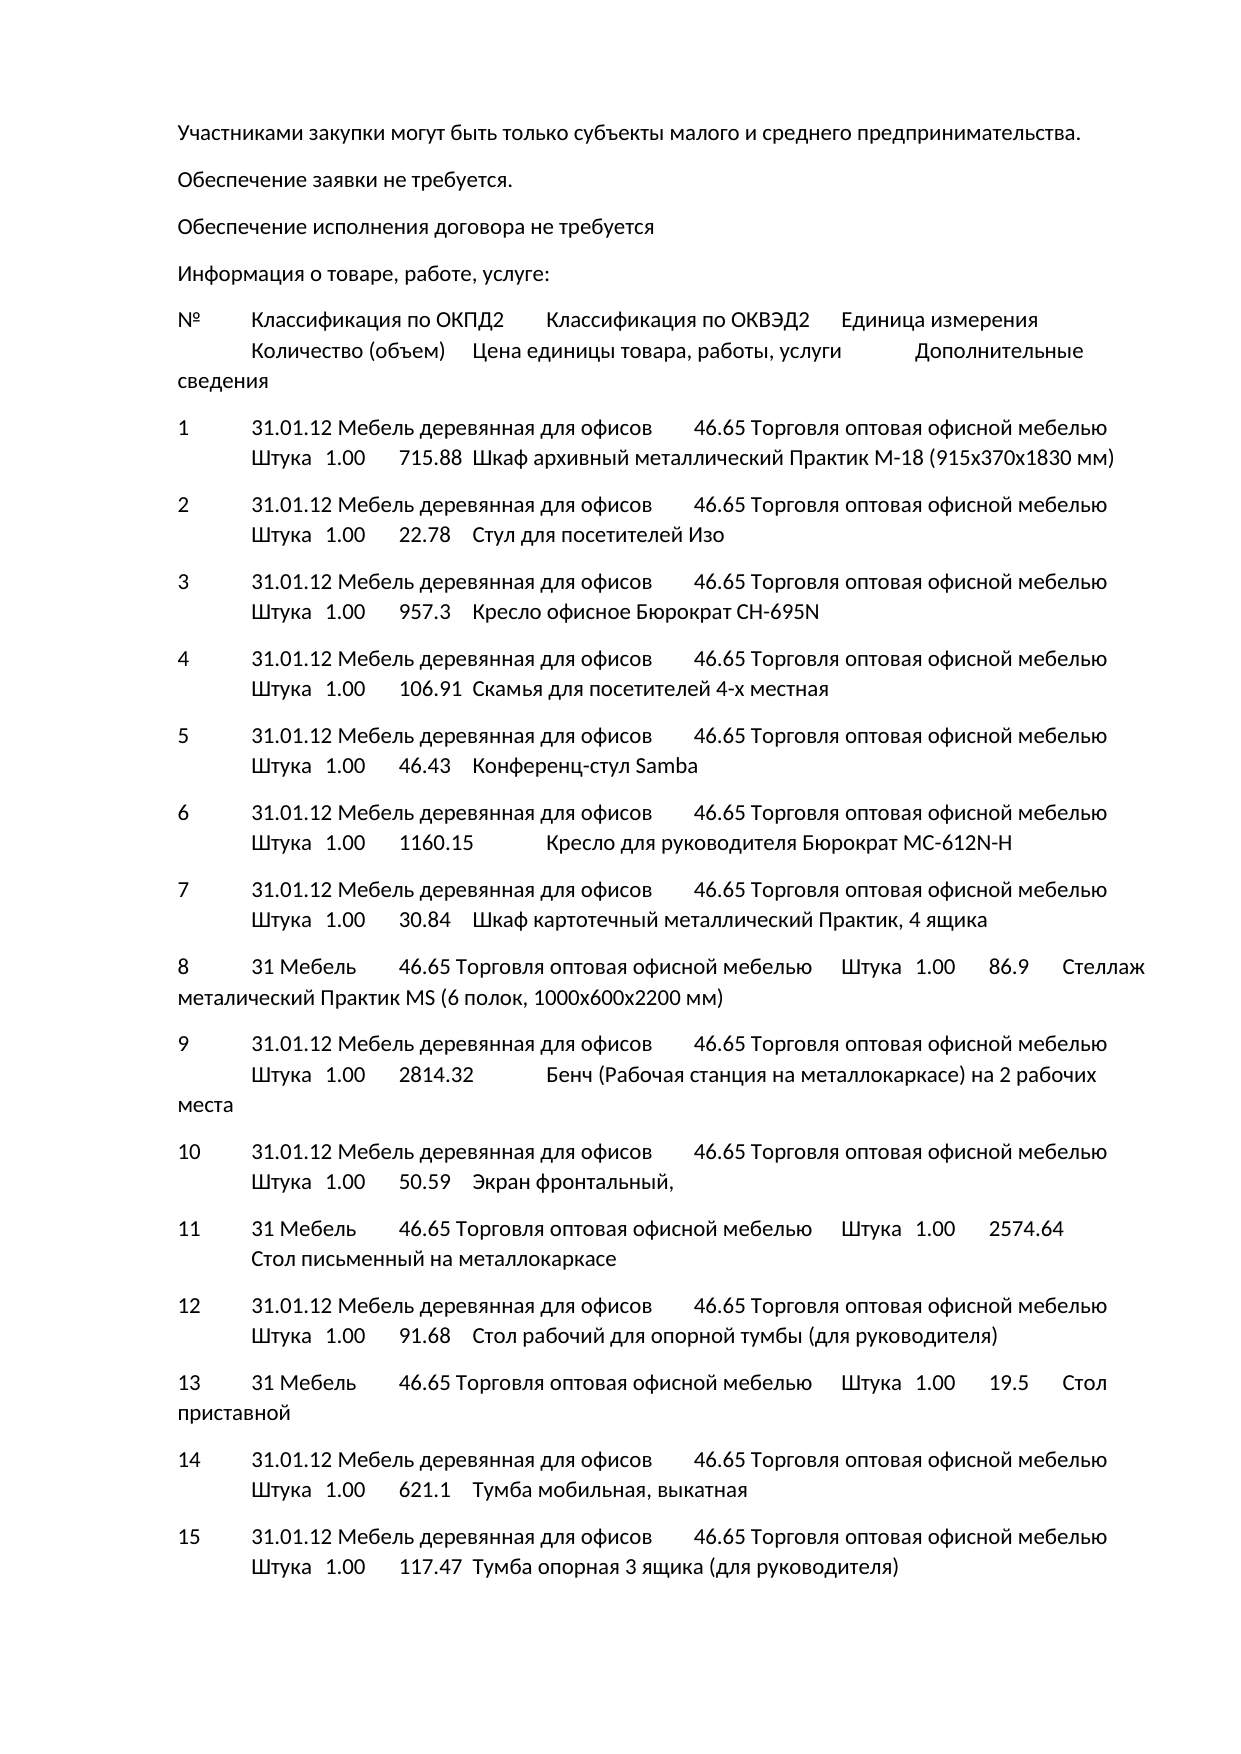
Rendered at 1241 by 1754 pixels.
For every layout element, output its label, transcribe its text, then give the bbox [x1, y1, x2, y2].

text 6 31.01.12 Мебель деревянная для офисов 46.65 Торговля оптовая офисной мебелью Штука 1.00 1160.15 Кресло для руководителя Бюрократ MC-612N-H [177, 798, 1152, 857]
text 5 31.01.12 Мебель деревянная для офисов 46.65 Торговля оптовая офисной мебелью Штука 1.00 46.43 Конференц-стул Samba [177, 721, 1152, 779]
text 3 31.01.12 Мебель деревянная для офисов 46.65 Торговля оптовая офисной мебелью Штука 1.00 957.3 Кресло офисное Бюрократ CH-695N [177, 567, 1152, 625]
text 9 31.01.12 Мебель деревянная для офисов 46.65 Торговля оптовая офисной мебелью Штука 1.00 2814.32 Бенч (Рабочая станция на металлокаркасе) на 2 рабочих места [177, 1029, 1152, 1118]
text № Классификация по ОКПД2 Классификация по ОКВЭД2 Единица измерения Количество (объем) Цена единицы товара, работы, услуги Дополнительные сведения [177, 306, 1152, 394]
text 15 31.01.12 Мебель деревянная для офисов 46.65 Торговля оптовая офисной мебелью Штука 1.00 117.47 Тумба опорная 3 ящика (для руководителя) [177, 1522, 1152, 1581]
text 11 31 Мебель 46.65 Торговля оптовая офисной мебелью Штука 1.00 2574.64 Стол письменный на металлокаркасе [177, 1214, 1152, 1272]
text 1 31.01.12 Мебель деревянная для офисов 46.65 Торговля оптовая офисной мебелью Штука 1.00 715.88 Шкаф архивный металлический Практик М-18 (915x370x1830 мм) [177, 413, 1152, 471]
text 8 31 Мебель 46.65 Торговля оптовая офисной мебелью Штука 1.00 86.9 Стеллаж металический Практик MS (6 полок, 1000x600x2200 мм) [177, 952, 1152, 1011]
text Участниками закупки могут быть только субъекты малого и среднего предпринимательства. [177, 118, 1152, 146]
text Обеспечение заявки не требуется. [177, 165, 1152, 193]
text Обеспечение исполнения договора не требуется [177, 212, 1152, 240]
text 12 31.01.12 Мебель деревянная для офисов 46.65 Торговля оптовая офисной мебелью Штука 1.00 91.68 Стол рабочий для опорной тумбы (для руководителя) [177, 1291, 1152, 1349]
text 7 31.01.12 Мебель деревянная для офисов 46.65 Торговля оптовая офисной мебелью Штука 1.00 30.84 Шкаф картотечный металлический Практик, 4 ящика [177, 875, 1152, 934]
text Информация о товаре, работе, услуге: [177, 259, 1152, 287]
text 13 31 Мебель 46.65 Торговля оптовая офисной мебелью Штука 1.00 19.5 Стол приставной [177, 1368, 1152, 1426]
text 2 31.01.12 Мебель деревянная для офисов 46.65 Торговля оптовая офисной мебелью Штука 1.00 22.78 Стул для посетителей Изо [177, 490, 1152, 548]
text 14 31.01.12 Мебель деревянная для офисов 46.65 Торговля оптовая офисной мебелью Штука 1.00 621.1 Тумба мобильная, выкатная [177, 1445, 1152, 1503]
text 4 31.01.12 Мебель деревянная для офисов 46.65 Торговля оптовая офисной мебелью Штука 1.00 106.91 Скамья для посетителей 4-х местная [177, 644, 1152, 702]
text 10 31.01.12 Мебель деревянная для офисов 46.65 Торговля оптовая офисной мебелью Штука 1.00 50.59 Экран фронтальный, [177, 1137, 1152, 1195]
